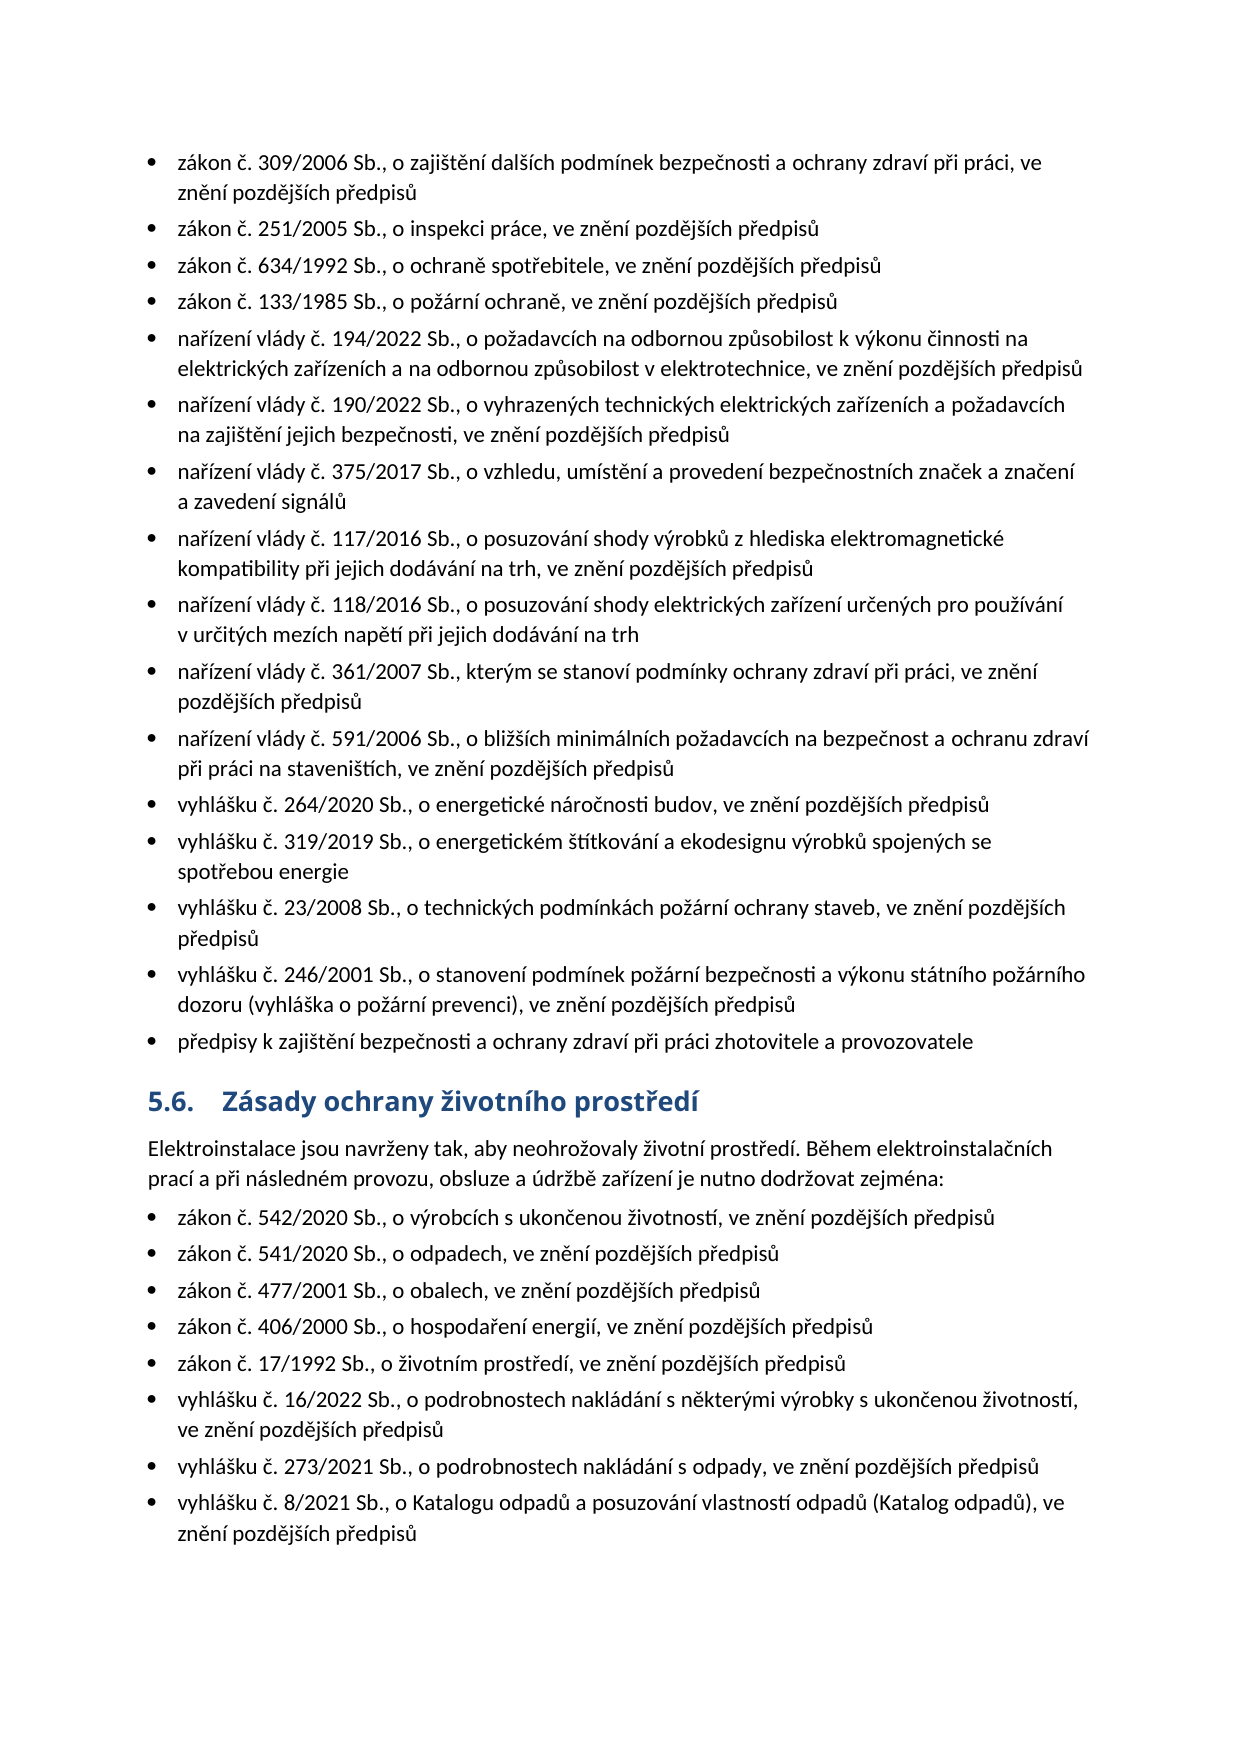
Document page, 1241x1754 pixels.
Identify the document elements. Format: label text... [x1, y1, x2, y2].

text nařízení vlády č. 190/2022 Sb., o vyhrazených technických elektrických zařízeních a požadavcích na zajištění jejich bezpečnosti, ve znění pozdějších předpisů [148, 390, 1092, 449]
text vyhlášku č. 319/2019 Sb., o energetickém štítkování a ekodesignu výrobků spojených se spotřebou energie [148, 827, 1092, 885]
text vyhlášku č. 16/2022 Sb., o podrobnostech nakládání s některými výrobky s ukončenou životností, ve znění pozdějších předpisů [148, 1385, 1092, 1444]
text zákon č. 542/2020 Sb., o výrobcích s ukončenou životností, ve znění pozdějších předpisů [148, 1203, 1092, 1231]
text vyhlášku č. 23/2008 Sb., o technických podmínkách požární ochrany staveb, ve znění pozdějších předpisů [148, 893, 1092, 952]
text zákon č. 541/2020 Sb., o odpadech, ve znění pozdějších předpisů [148, 1239, 1092, 1268]
text zákon č. 477/2001 Sb., o obalech, ve znění pozdějších předpisů [148, 1276, 1092, 1304]
text nařízení vlády č. 591/2006 Sb., o bližších minimálních požadavcích na bezpečnost a ochranu zdraví při práci na staveništích, ve znění pozdějších předpisů [148, 724, 1092, 782]
text zákon č. 133/1985 Sb., o požární ochraně, ve znění pozdějších předpisů [148, 287, 1092, 315]
text nařízení vlády č. 361/2007 Sb., kterým se stanoví podmínky ochrany zdraví při práci, ve znění pozdějších předpisů [148, 657, 1092, 715]
text vyhlášku č. 246/2001 Sb., o stanovení podmínek požární bezpečnosti a výkonu státního požárního dozoru (vyhláška o požární prevenci), ve znění pozdějších předpisů [148, 960, 1092, 1018]
subtitle Zásady ochrany životního prostředí [148, 1082, 1092, 1119]
text zákon č. 634/1992 Sb., o ochraně spotřebitele, ve znění pozdějších předpisů [148, 251, 1092, 279]
text Elektroinstalace jsou navrženy tak, aby neohrožovaly životní prostředí. Během elektroinstalačních prací a při následném provozu, obsluze a údržbě zařízení je nutno dodržovat zejména: [148, 1134, 1092, 1193]
text zákon č. 309/2006 Sb., o zajištění dalších podmínek bezpečnosti a ochrany zdraví při práci, ve znění pozdějších předpisů [148, 148, 1092, 206]
text zákon č. 17/1992 Sb., o životním prostředí, ve znění pozdějších předpisů [148, 1349, 1092, 1377]
text vyhlášku č. 8/2021 Sb., o Katalogu odpadů a posuzování vlastností odpadů (Katalog odpadů), ve znění pozdějších předpisů [148, 1488, 1092, 1547]
text zákon č. 251/2005 Sb., o inspekci práce, ve znění pozdějších předpisů [148, 214, 1092, 242]
text nařízení vlády č. 117/2016 Sb., o posuzování shody výrobků z hlediska elektromagnetické kompatibility při jejich dodávání na trh, ve znění pozdějších předpisů [148, 524, 1092, 582]
text předpisy k zajištění bezpečnosti a ochrany zdraví při práci zhotovitele a provozovatele [148, 1027, 1092, 1055]
text nařízení vlády č. 194/2022 Sb., o požadavcích na odbornou způsobilost k výkonu činnosti na elektrických zařízeních a na odbornou způsobilost v elektrotechnice, ve znění pozdějších předpisů [148, 324, 1092, 382]
text nařízení vlády č. 375/2017 Sb., o vzhledu, umístění a provedení bezpečnostních značek a značení a zavedení signálů [148, 457, 1092, 515]
text zákon č. 406/2000 Sb., o hospodaření energií, ve znění pozdějších předpisů [148, 1312, 1092, 1341]
text vyhlášku č. 273/2021 Sb., o podrobnostech nakládání s odpady, ve znění pozdějších předpisů [148, 1452, 1092, 1480]
text nařízení vlády č. 118/2016 Sb., o posuzování shody elektrických zařízení určených pro používání v určitých mezích napětí při jejich dodávání na trh [148, 590, 1092, 649]
text vyhlášku č. 264/2020 Sb., o energetické náročnosti budov, ve znění pozdějších předpisů [148, 790, 1092, 818]
